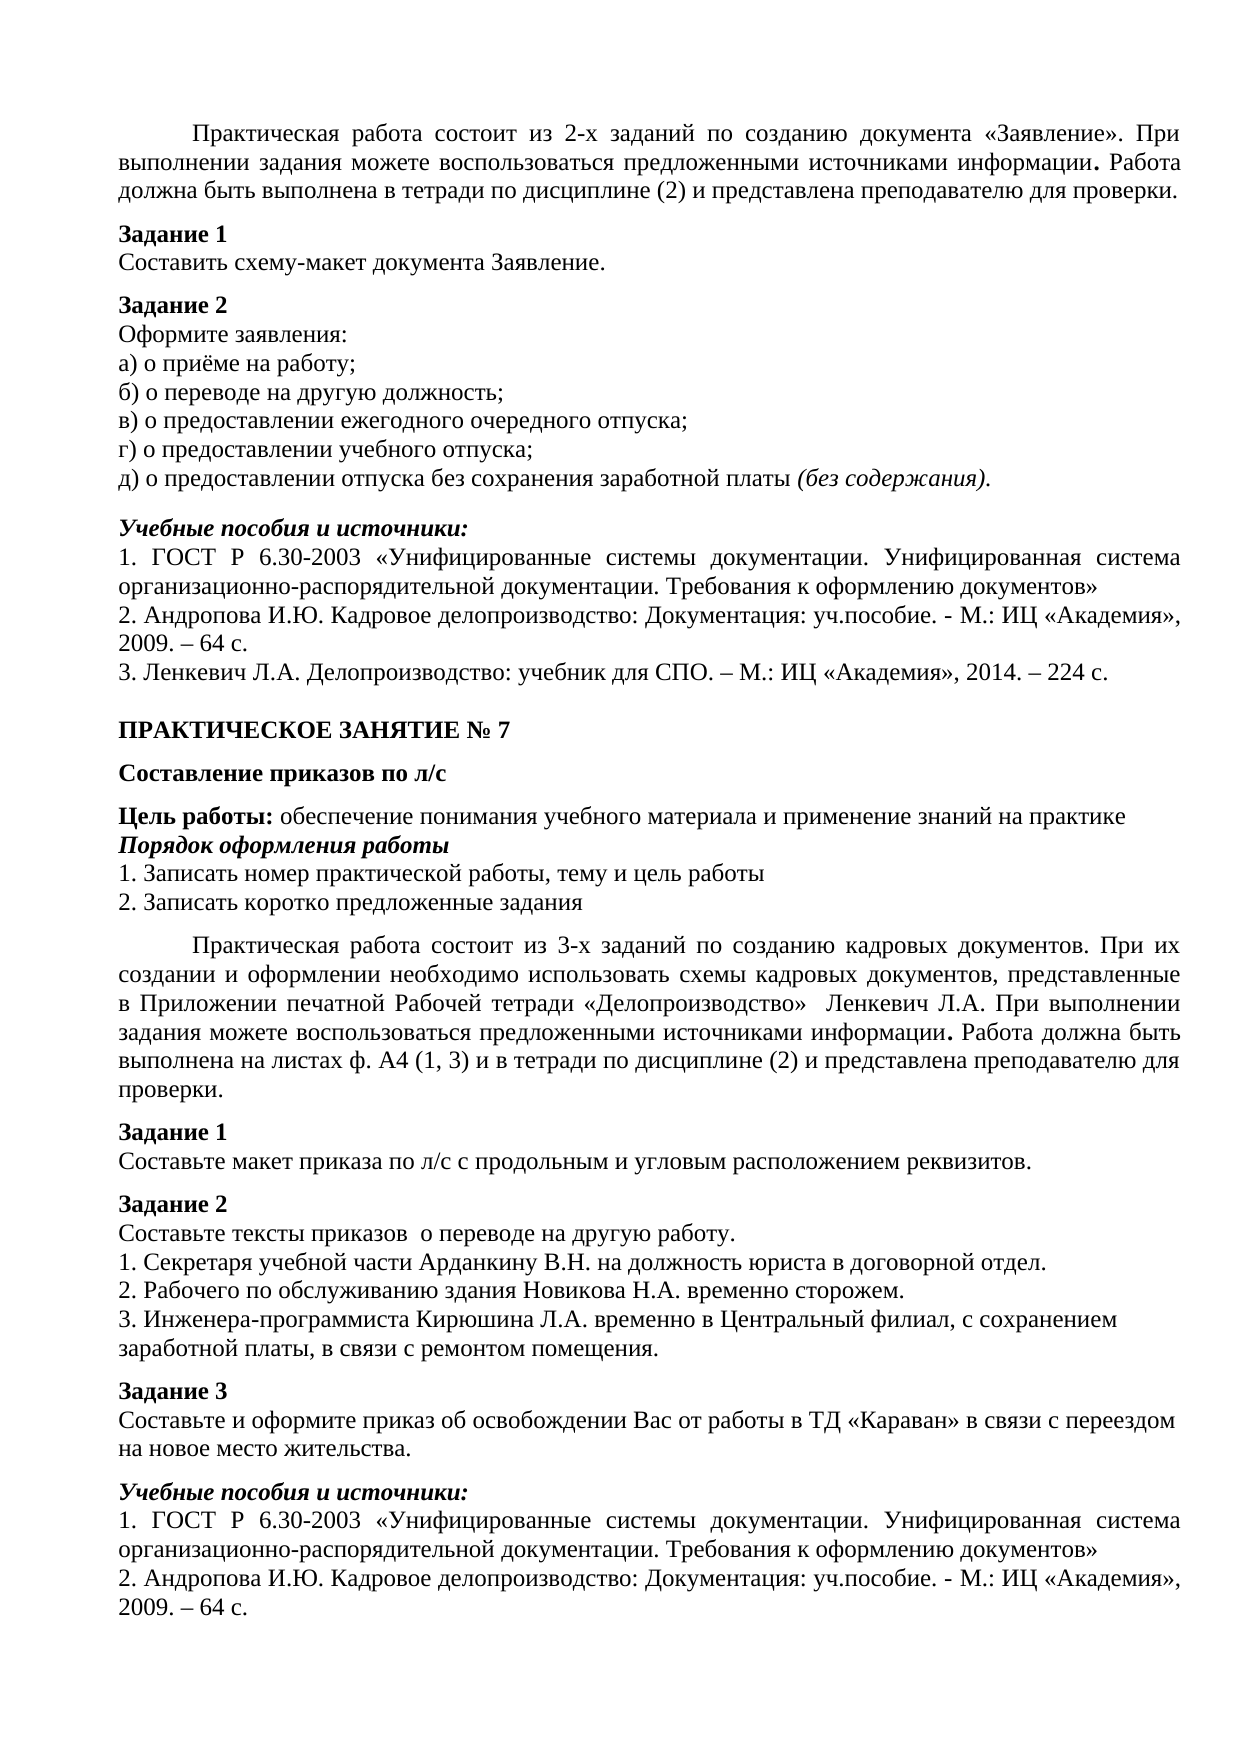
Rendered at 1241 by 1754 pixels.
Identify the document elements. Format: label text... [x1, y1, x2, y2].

text 2. Записать коротко предложенные задания [118, 887, 1181, 916]
text д) о предоставлении отпуска без сохранения заработной платы (без содержания). [118, 463, 1181, 492]
text Задание 2 [118, 291, 1181, 319]
text Составьте макет приказа по л/с с продольным и угловым расположением реквизитов. [118, 1146, 1181, 1175]
text ПРАКТИЧЕСКОЕ ЗАНЯТИЕ № 7 [118, 715, 1181, 743]
text 3. Инженера-программиста Кирюшина Л.А. временно в Центральный филиал, с сохранением заработной платы, в связи с ремонтом помещения. [118, 1304, 1181, 1362]
text г) о предоставлении учебного отпуска; [118, 434, 1181, 463]
text а) о приёме на работу; [118, 348, 1181, 377]
text Составить схему-макет документа Заявление. [118, 247, 1181, 276]
text 1. ГОСТ Р 6.30-2003 «Унифицированные системы документации. Унифицированная система организационно-распорядительной документации. Требования к оформлению документов» [118, 1505, 1181, 1563]
text Учебные пособия и источники: [118, 513, 1181, 542]
text Оформите заявления: [118, 319, 1181, 348]
text Цель работы: обеспечение понимания учебного материала и применение знаний на практике [118, 801, 1181, 830]
text 1. Секретаря учебной части Арданкину В.Н. на должность юриста в договорной отдел. [118, 1247, 1181, 1275]
text Составьте и оформите приказ об освобождении Вас от работы в ТД «Караван» в связи с переездом на новое место жительства. [118, 1405, 1181, 1462]
text 2. Андропова И.Ю. Кадровое делопроизводство: Документация: уч.пособие. - М.: ИЦ «Академия», 2009. – 64 с. [118, 600, 1181, 657]
text в) о предоставлении ежегодного очередного отпуска; [118, 406, 1181, 434]
text Задание 3 [118, 1376, 1181, 1405]
text 1. ГОСТ Р 6.30-2003 «Унифицированные системы документации. Унифицированная система организационно-распорядительной документации. Требования к оформлению документов» [118, 542, 1181, 600]
text 2. Андропова И.Ю. Кадровое делопроизводство: Документация: уч.пособие. - М.: ИЦ «Академия», 2009. – 64 с. [118, 1563, 1181, 1620]
text 1. Записать номер практической работы, тему и цель работы [118, 858, 1181, 887]
text 2. Рабочего по обслуживанию здания Новикова Н.А. временно сторожем. [118, 1275, 1181, 1304]
text б) о переводе на другую должность; [118, 377, 1181, 406]
text Составьте тексты приказов о переводе на другую работу. [118, 1218, 1181, 1247]
text Практическая работа состоит из 2-х заданий по созданию документа «Заявление». При выполнении задания можете воспользоваться предложенными источниками информации. Работа должна быть выполнена в тетради по дисциплине (2) и представлена преподавателю для проверки. [118, 118, 1181, 204]
text Задание 2 [118, 1189, 1181, 1218]
text Порядок оформления работы [118, 830, 1181, 858]
text Составление приказов по л/с [118, 758, 1181, 787]
text Задание 1 [118, 219, 1181, 247]
text Практическая работа состоит из 3-х заданий по созданию кадровых документов. При их создании и оформлении необходимо использовать схемы кадровых документов, представленные в Приложении печатной Рабочей тетради «Делопроизводство» Ленкевич Л.А. При выполнении задания можете воспользоваться предложенными источниками информации. Работа должна быть выполнена на листах ф. А4 (1, 3) и в тетради по дисциплине (2) и представлена преподавателю для проверки. [118, 930, 1181, 1103]
text Задание 1 [118, 1117, 1181, 1146]
text Учебные пособия и источники: [118, 1477, 1181, 1505]
text 3. Ленкевич Л.А. Делопроизводство: учебник для СПО. – М.: ИЦ «Академия», 2014. – 224 с. [118, 657, 1181, 686]
